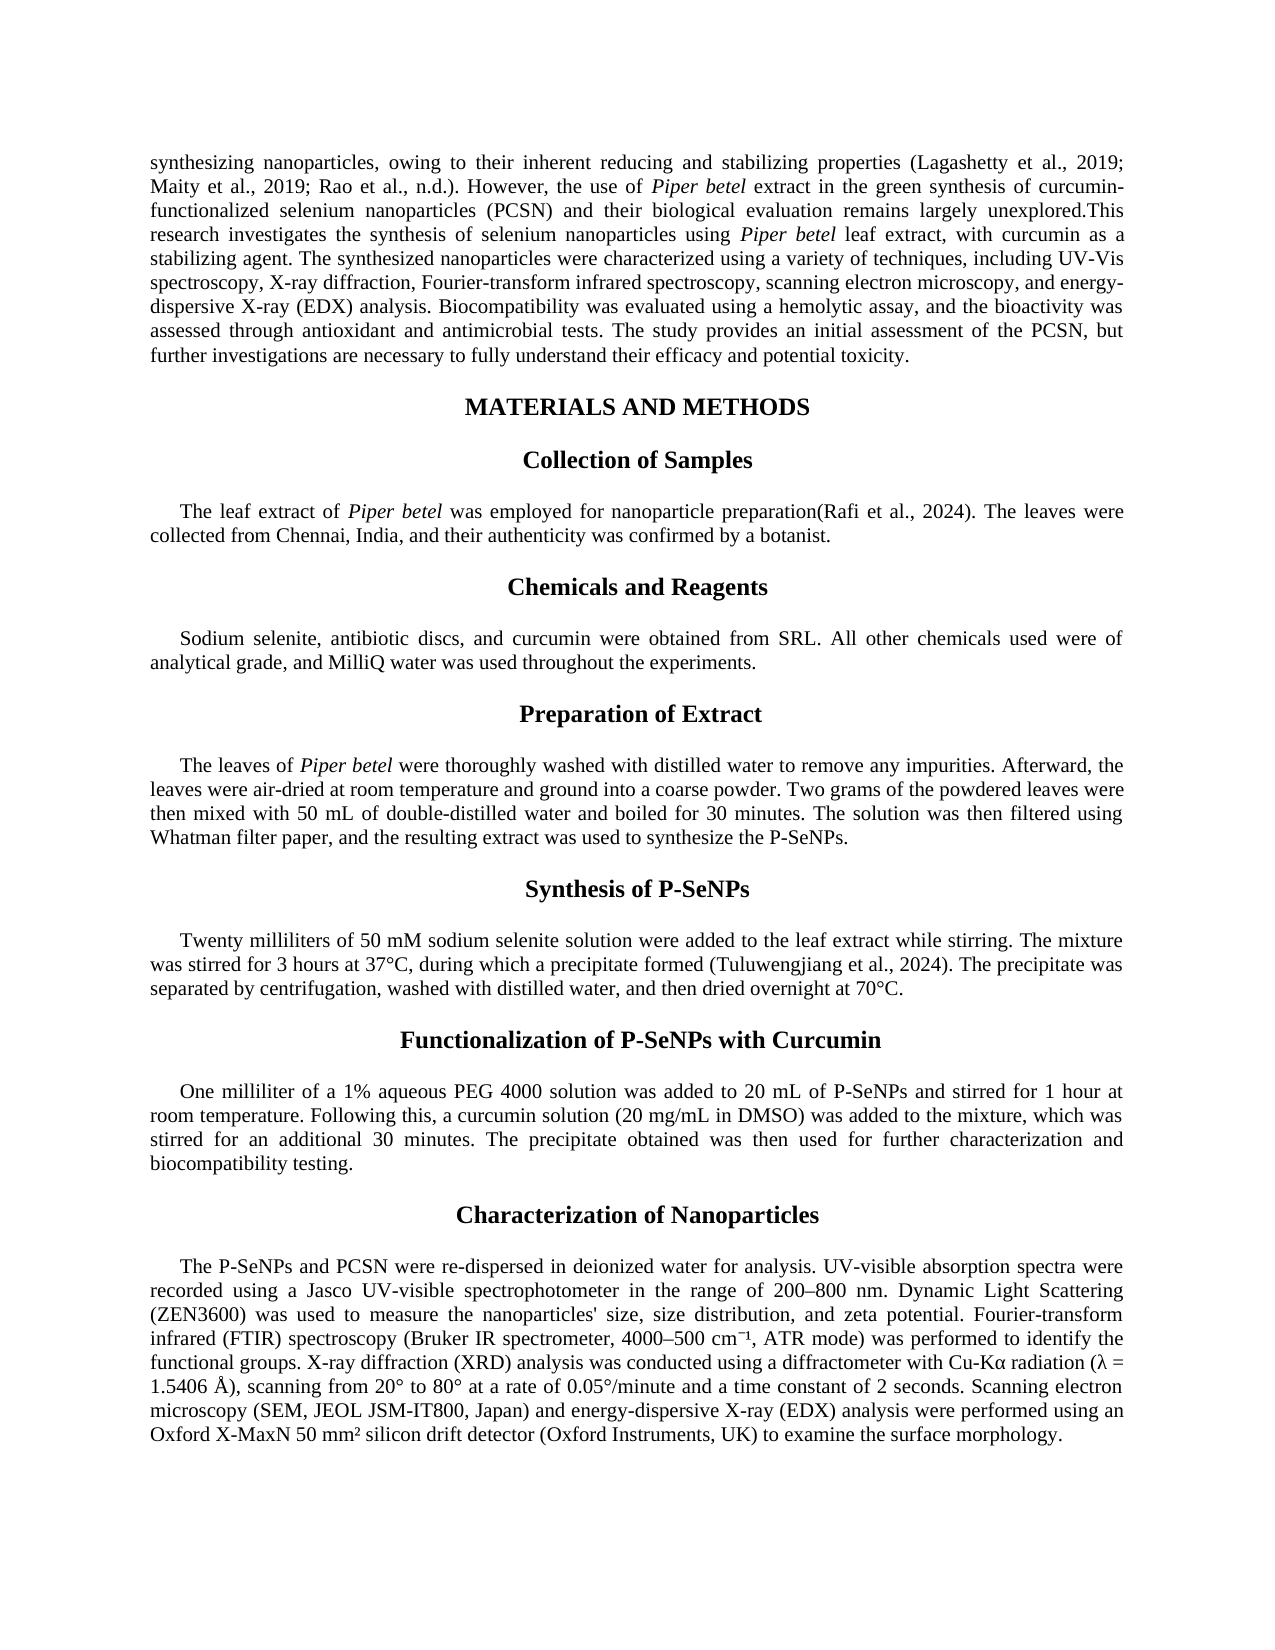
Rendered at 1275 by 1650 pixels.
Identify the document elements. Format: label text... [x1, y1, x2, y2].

text Sodium selenite, antibiotic discs, and curcumin were obtained from SRL. All other chemicals used were of analytical grade, and MilliQ water was used throughout the experiments. [150, 626, 1125, 674]
subtitle Chemicals and Reagents [150, 572, 1125, 601]
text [150, 150, 1125, 367]
text One milliliter of a 1% aqueous PEG 4000 solution was added to 20 mL of P-SeNPs and stirred for 1 hour at room temperature. Following this, a curcumin solution (20 mg/mL in DMSO) was added to the mixture, which was stirred for an additional 30 minutes. The precipitate obtained was then used for further characterization and biocompatibility testing. [150, 1079, 1125, 1175]
subtitle Preparation of Extract [150, 699, 1125, 728]
text The P-SeNPs and PCSN were re-dispersed in deionized water for analysis. UV-visible absorption spectra were recorded using a Jasco UV-visible spectrophotometer in the range of 200–800 nm. Dynamic Light Scattering (ZEN3600) was used to measure the nanoparticles' size, size distribution, and zeta potential. Fourier-transform infrared (FTIR) spectroscopy (Bruker IR spectrometer, 4000–500 cm⁻¹, ATR mode) was performed to identify the functional groups. X-ray diffraction (XRD) analysis was conducted using a diffractometer with Cu-Kα radiation (λ = 1.5406 Å), scanning from 20° to 80° at a rate of 0.05°/minute and a time constant of 2 seconds. Scanning electron microscopy (SEM, JEOL JSM-IT800, Japan) and energy-dispersive X-ray (EDX) analysis were performed using an Oxford X-MaxN 50 mm² silicon drift detector (Oxford Instruments, UK) to examine the surface morphology. [150, 1254, 1125, 1446]
subtitle Synthesis of P-SeNPs [150, 874, 1125, 903]
subtitle Collection of Samples [150, 445, 1125, 474]
text The leaf extract of Piper betel was employed for nanoparticle preparation(Rafi et al., 2024). The leaves were collected from Chennai, India, and their authenticity was confirmed by a botanist. [150, 499, 1125, 547]
subtitle MATERIALS AND METHODS [150, 392, 1125, 420]
text The leaves of Piper betel were thoroughly washed with distilled water to remove any impurities. Afterward, the leaves were air-dried at room temperature and ground into a coarse powder. Two grams of the powdered leaves were then mixed with 50 mL of double-distilled water and boiled for 30 minutes. The solution was then filtered using Whatman filter paper, and the resulting extract was used to synthesize the P-SeNPs. [150, 753, 1125, 849]
subtitle Characterization of Nanoparticles [150, 1200, 1125, 1229]
text Twenty milliliters of 50 mM sodium selenite solution were added to the leaf extract while stirring. The mixture was stirred for 3 hours at 37°C, during which a precipitate formed (Tuluwengjiang et al., 2024). The precipitate was separated by centrifugation, washed with distilled water, and then dried overnight at 70°C. [150, 928, 1125, 1000]
subtitle Functionalization of P-SeNPs with Curcumin [150, 1025, 1125, 1054]
